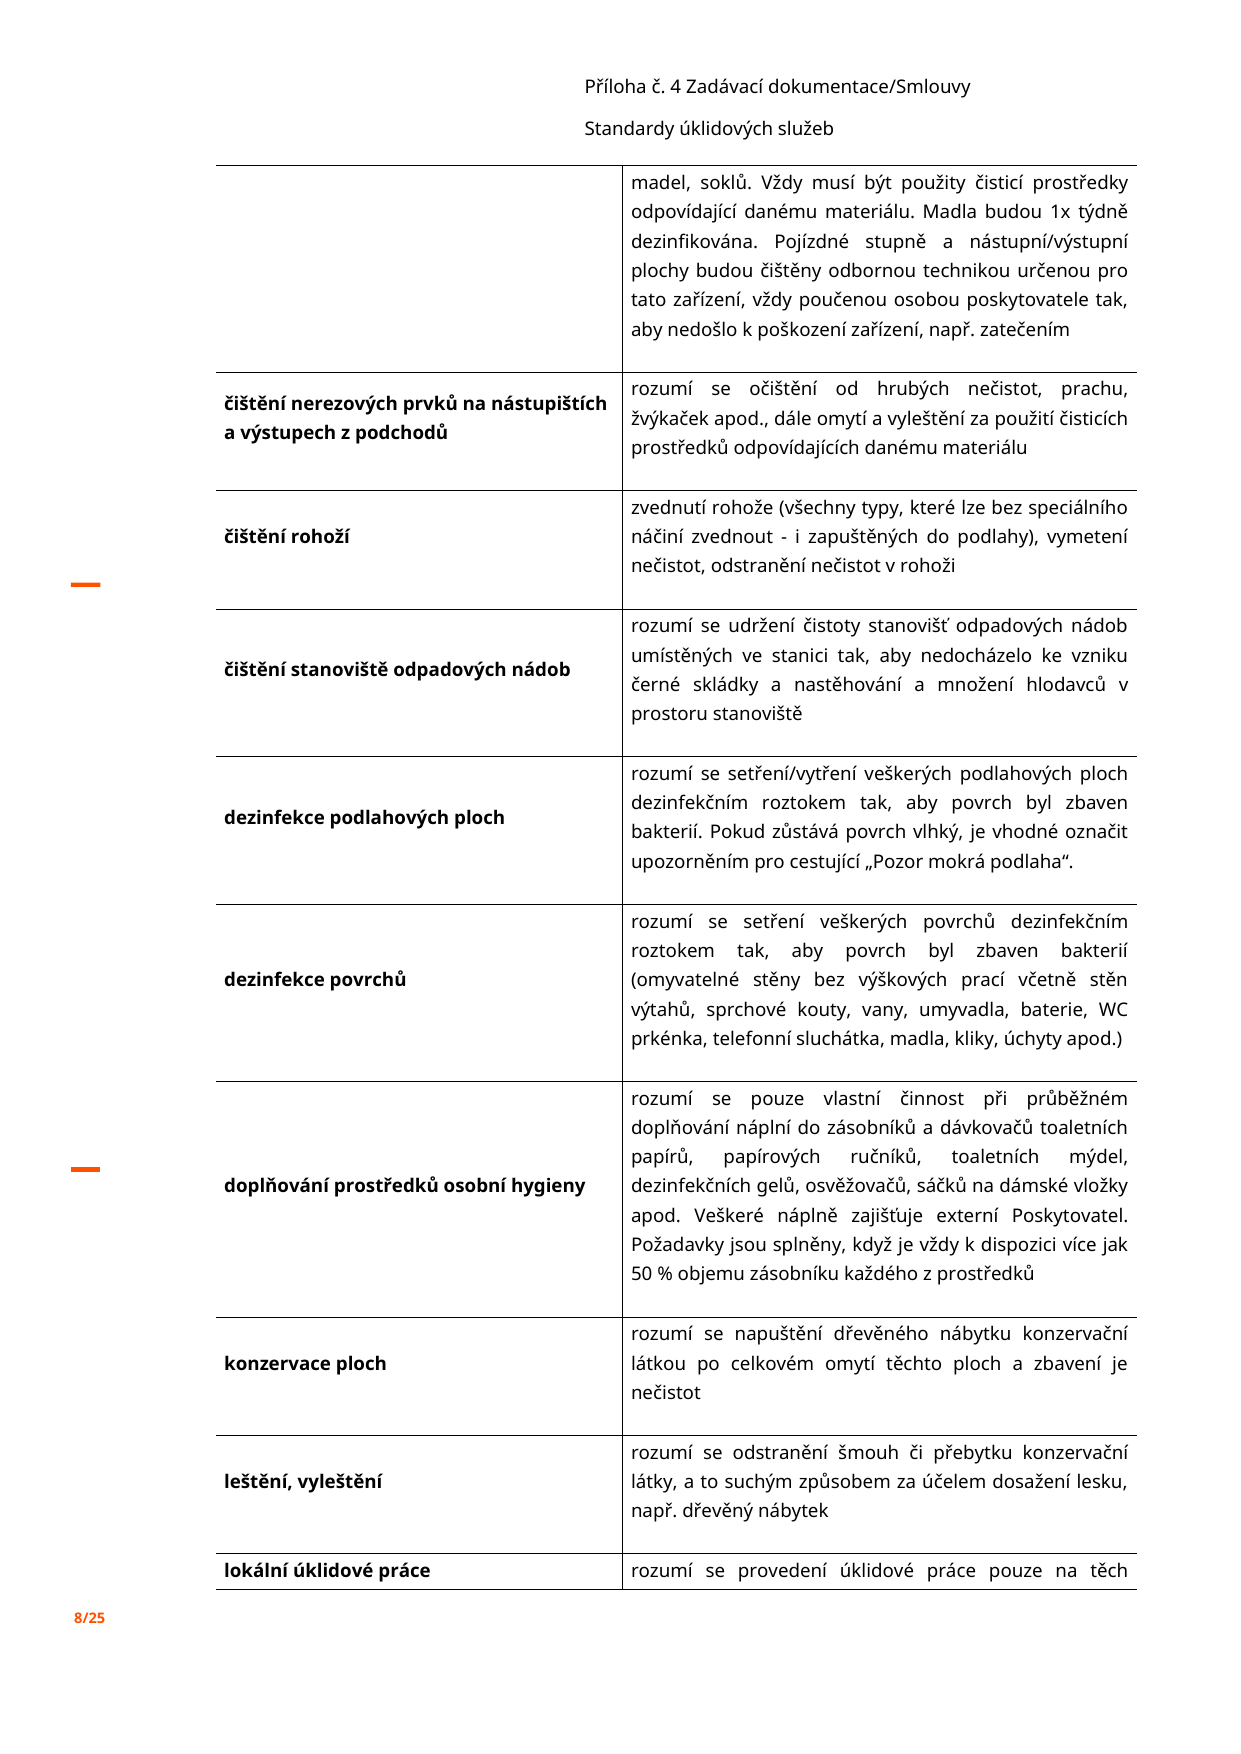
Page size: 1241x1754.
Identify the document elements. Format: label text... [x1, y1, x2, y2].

table_cell leštění, vyleštění [216, 1436, 622, 1553]
table_cell dezinfekce podlahových ploch [216, 757, 622, 904]
table_cell čištění nerezových prvků na nástupištích a výstupech z podchodů [216, 373, 622, 490]
table_cell rozumí se napuštění dřevěného nábytku konzervační látkou po celkovém omytí těchto ploch a zbavení je nečistot [623, 1318, 1137, 1435]
table_cell čištění stanoviště odpadových nádob [216, 610, 622, 756]
table_cell dezinfekce povrchů [216, 905, 622, 1081]
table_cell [216, 1554, 622, 1589]
table_cell čištění rohoží [216, 491, 622, 608]
table_cell rozumí se setření/vytření veškerých podlahových ploch dezinfekčním roztokem tak, aby povrch byl zbaven bakterií. Pokud zůstává povrch vlhký, je vhodné označit upozorněním pro cestující „Pozor mokrá podlaha“. [623, 757, 1137, 904]
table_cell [623, 166, 1137, 372]
table_cell konzervace ploch [216, 1318, 622, 1435]
table_cell zvednutí rohože (všechny typy, které lze bez speciálního náčiní zvednout - i zapuštěných do podlahy), vymetení nečistot, odstranění nečistot v rohoži [623, 491, 1137, 608]
table_cell doplňování prostředků osobní hygieny [216, 1082, 622, 1316]
table_cell rozumí se očištění od hrubých nečistot, prachu, žvýkaček apod., dále omytí a vyleštění za použití čisticích prostředků odpovídajících danému materiálu [623, 373, 1137, 490]
table_cell rozumí se udržení čistoty stanovišť odpadových nádob umístěných ve stanici tak, aby nedocházelo ke vzniku černé skládky a nastěhování a množení hlodavců v prostoru stanoviště [623, 610, 1137, 756]
table_cell rozumí se odstranění šmouh či přebytku konzervační látky, a to suchým způsobem za účelem dosažení lesku, např. dřevěný nábytek [623, 1436, 1137, 1553]
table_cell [623, 1554, 1137, 1589]
table_cell rozumí se pouze vlastní činnost při průběžném doplňování náplní do zásobníků a dávkovačů toaletních papírů, papírových ručníků, toaletních mýdel, dezinfekčních gelů, osvěžovačů, sáčků na dámské vložky apod. Veškeré náplně zajišťuje externí Poskytovatel. Požadavky jsou splněny, když je vždy k dispozici více jak 50 % objemu zásobníku každého z prostředků [623, 1082, 1137, 1316]
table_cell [216, 166, 622, 372]
table_cell rozumí se setření veškerých povrchů dezinfekčním roztokem tak, aby povrch byl zbaven bakterií (omyvatelné stěny bez výškových prací včetně stěn výtahů, sprchové kouty, vany, umyvadla, baterie, WC prkénka, telefonní sluchátka, madla, kliky, úchyty apod.) [623, 905, 1137, 1081]
